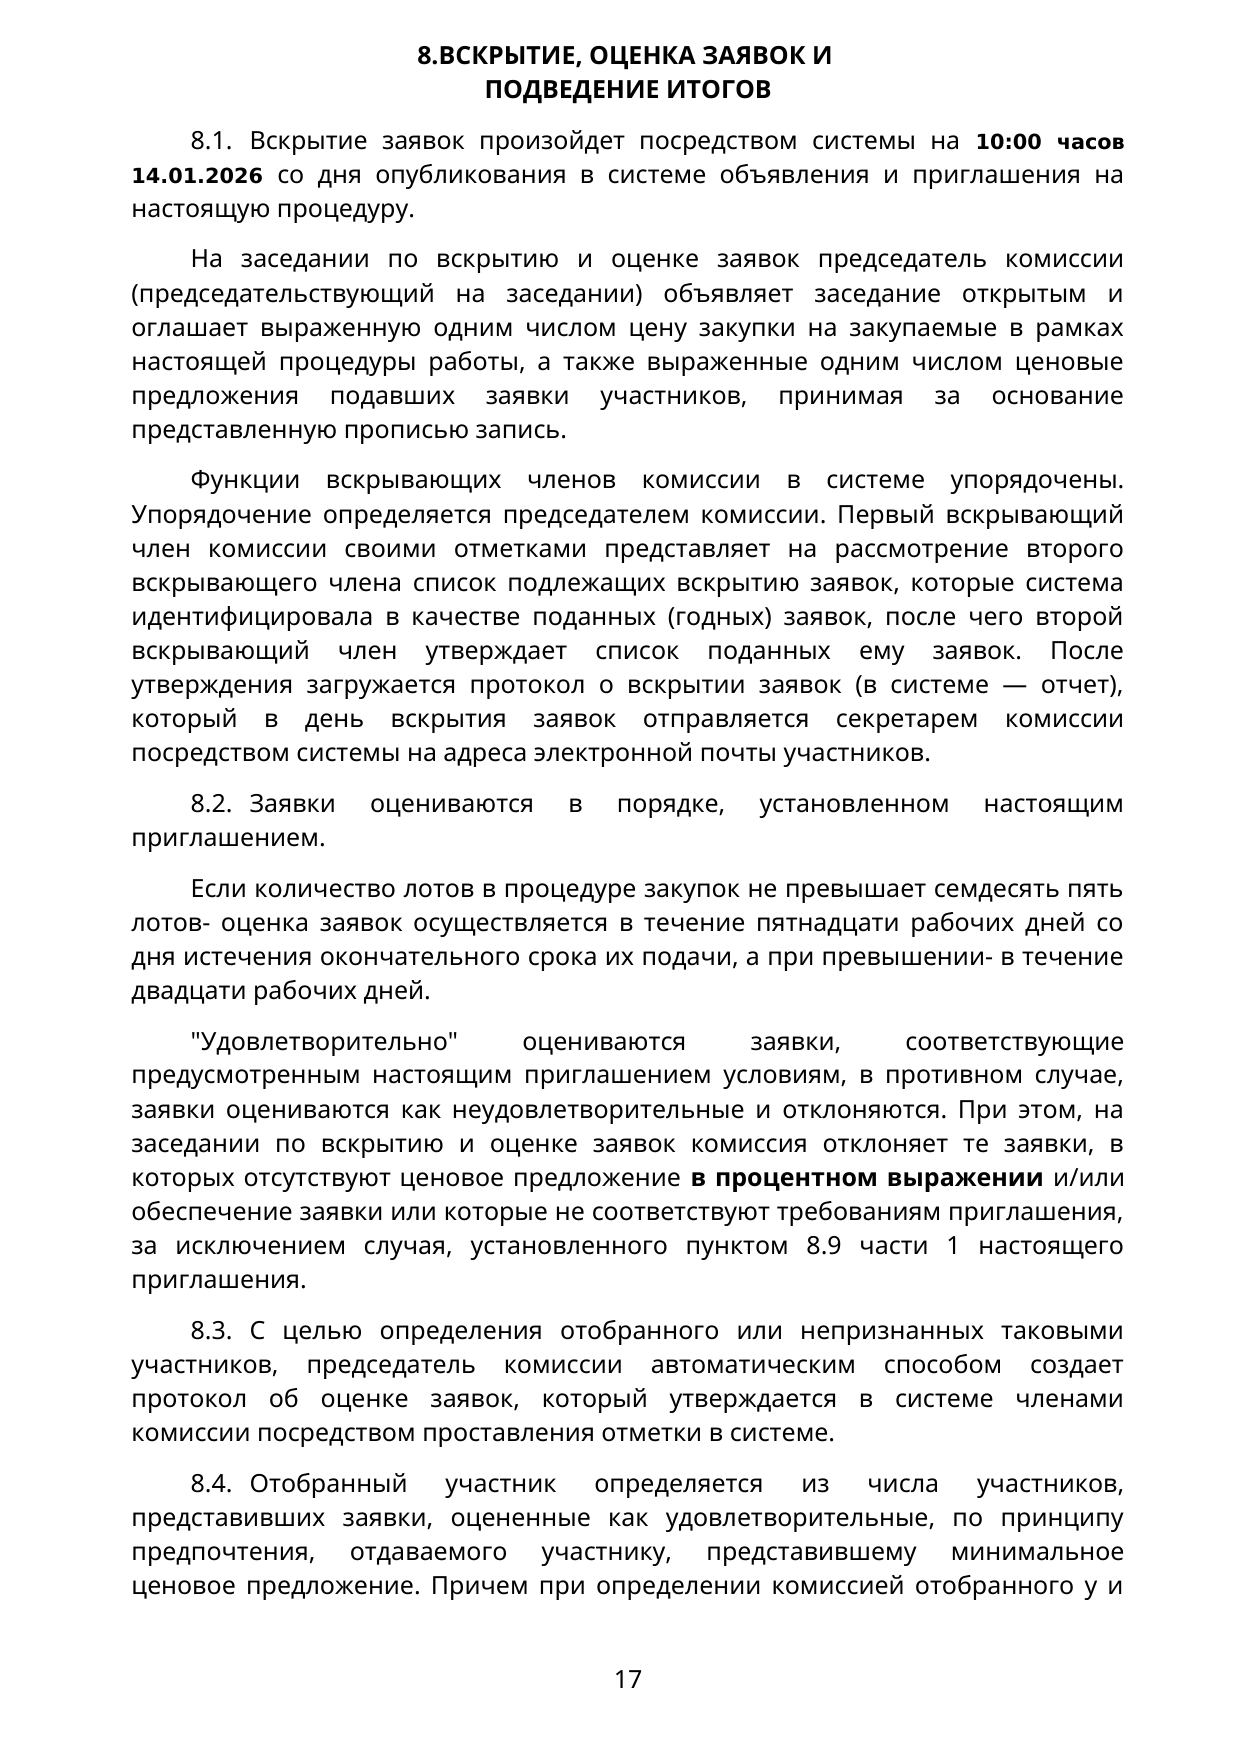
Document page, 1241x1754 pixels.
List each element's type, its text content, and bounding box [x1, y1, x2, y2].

text Функции вскрывающих членов комиссии в системе упорядочены. Упорядочение определяется председателем комиссии. Первый вскрывающий член комиссии своими отметками представляет на рассмотрение второго вскрывающего члена список подлежащих вскрытию заявок, которые система идентифицировала в качестве поданных (годных) заявок, после чего второй вскрывающий член утверждает список поданных ему заявок. После утверждения загружается протокол о вскрытии заявок (в системе — отчет), который в день вскрытия заявок отправляется секретарем комиссии посредством системы на адреса электронной почты участников. [131, 462, 1125, 769]
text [131, 1465, 1125, 1601]
text На заседании по вскрытию и оценке заявок председатель комиссии (председательствующий на заседании) объявляет заседание открытым и оглашает выраженную одним числом цену закупки на закупаемые в рамках настоящей процедуры работы, а также выраженные одним числом ценовые предложения подавших заявки участников, принимая за основание представленную прописью запись. [131, 241, 1125, 446]
text "Удовлетворительно" оцениваются заявки, соответствующие предусмотренным настоящим приглашением условиям, в противном случае, заявки оцениваются как неудовлетворительные и отклоняются. При этом, на заседании по вскрытию и оценке заявок комиссия отклоняет те заявки, в которых отсутствуют ценовое предложение в процентном выражении и/или обеспечение заявки или которые не соответствуют требованиям приглашения, за исключением случая, установленного пунктом 8.9 части 1 настоящего приглашения. [131, 1023, 1125, 1296]
text 8.1. Вскрытие заявок произойдет посредством системы на 10:00 часов 14.01.2026 со дня опубликования в системе объявления и приглашения на настоящую процедуру. [131, 122, 1125, 224]
text 8.ВСКРЫТИЕ, ОЦЕНКА ЗАЯВОК И ПОДВЕДЕНИЕ ИТОГОВ [131, 37, 1125, 106]
text Если количество лотов в процедуре закупок не превышает семдесять пять лотов- оценка заявок осуществляется в течение пятнадцати рабочих дней со дня истечения окончательного срока их подачи, а при превышении- в течение двадцати рабочих дней. [131, 870, 1125, 1006]
text 8.2. Заявки оцениваются в порядке, установленном настоящим приглашением. [131, 785, 1125, 853]
text 8.3. С целью определения отобранного или непризнанных таковыми участников, председатель комиссии автоматическим способом создает протокол об оценке заявок, который утверждается в системе членами комиссии посредством проставления отметки в системе. [131, 1312, 1125, 1448]
